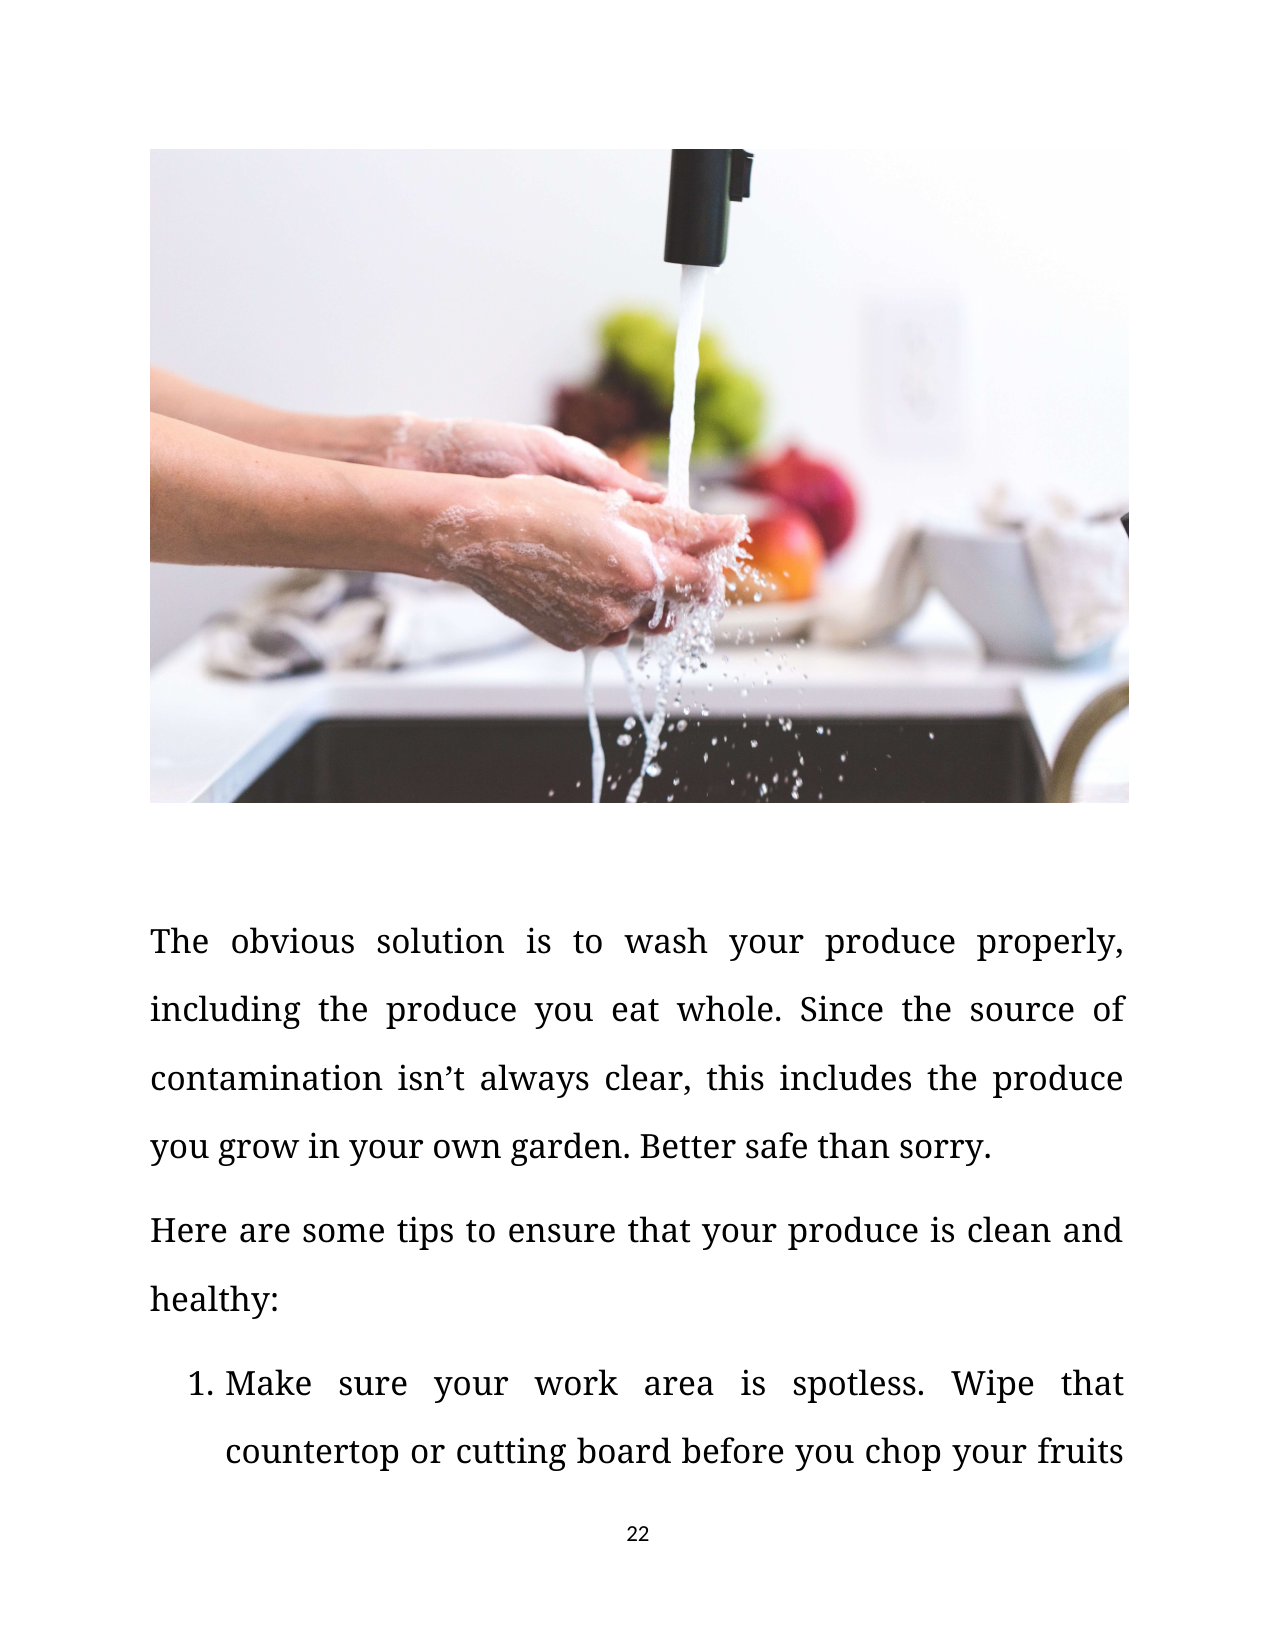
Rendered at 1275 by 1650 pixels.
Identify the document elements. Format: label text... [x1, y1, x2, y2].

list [187, 1360, 1125, 1474]
picture [150, 149, 1129, 803]
text The obvious solution is to wash your produce properly, including the produce you eat whole. Since the source of contamination isn’t always clear, this includes the produce you grow in your own garden. Better safe than sorry. [150, 918, 1125, 1168]
text Here are some tips to ensure that your produce is clean and healthy: [150, 1207, 1125, 1321]
